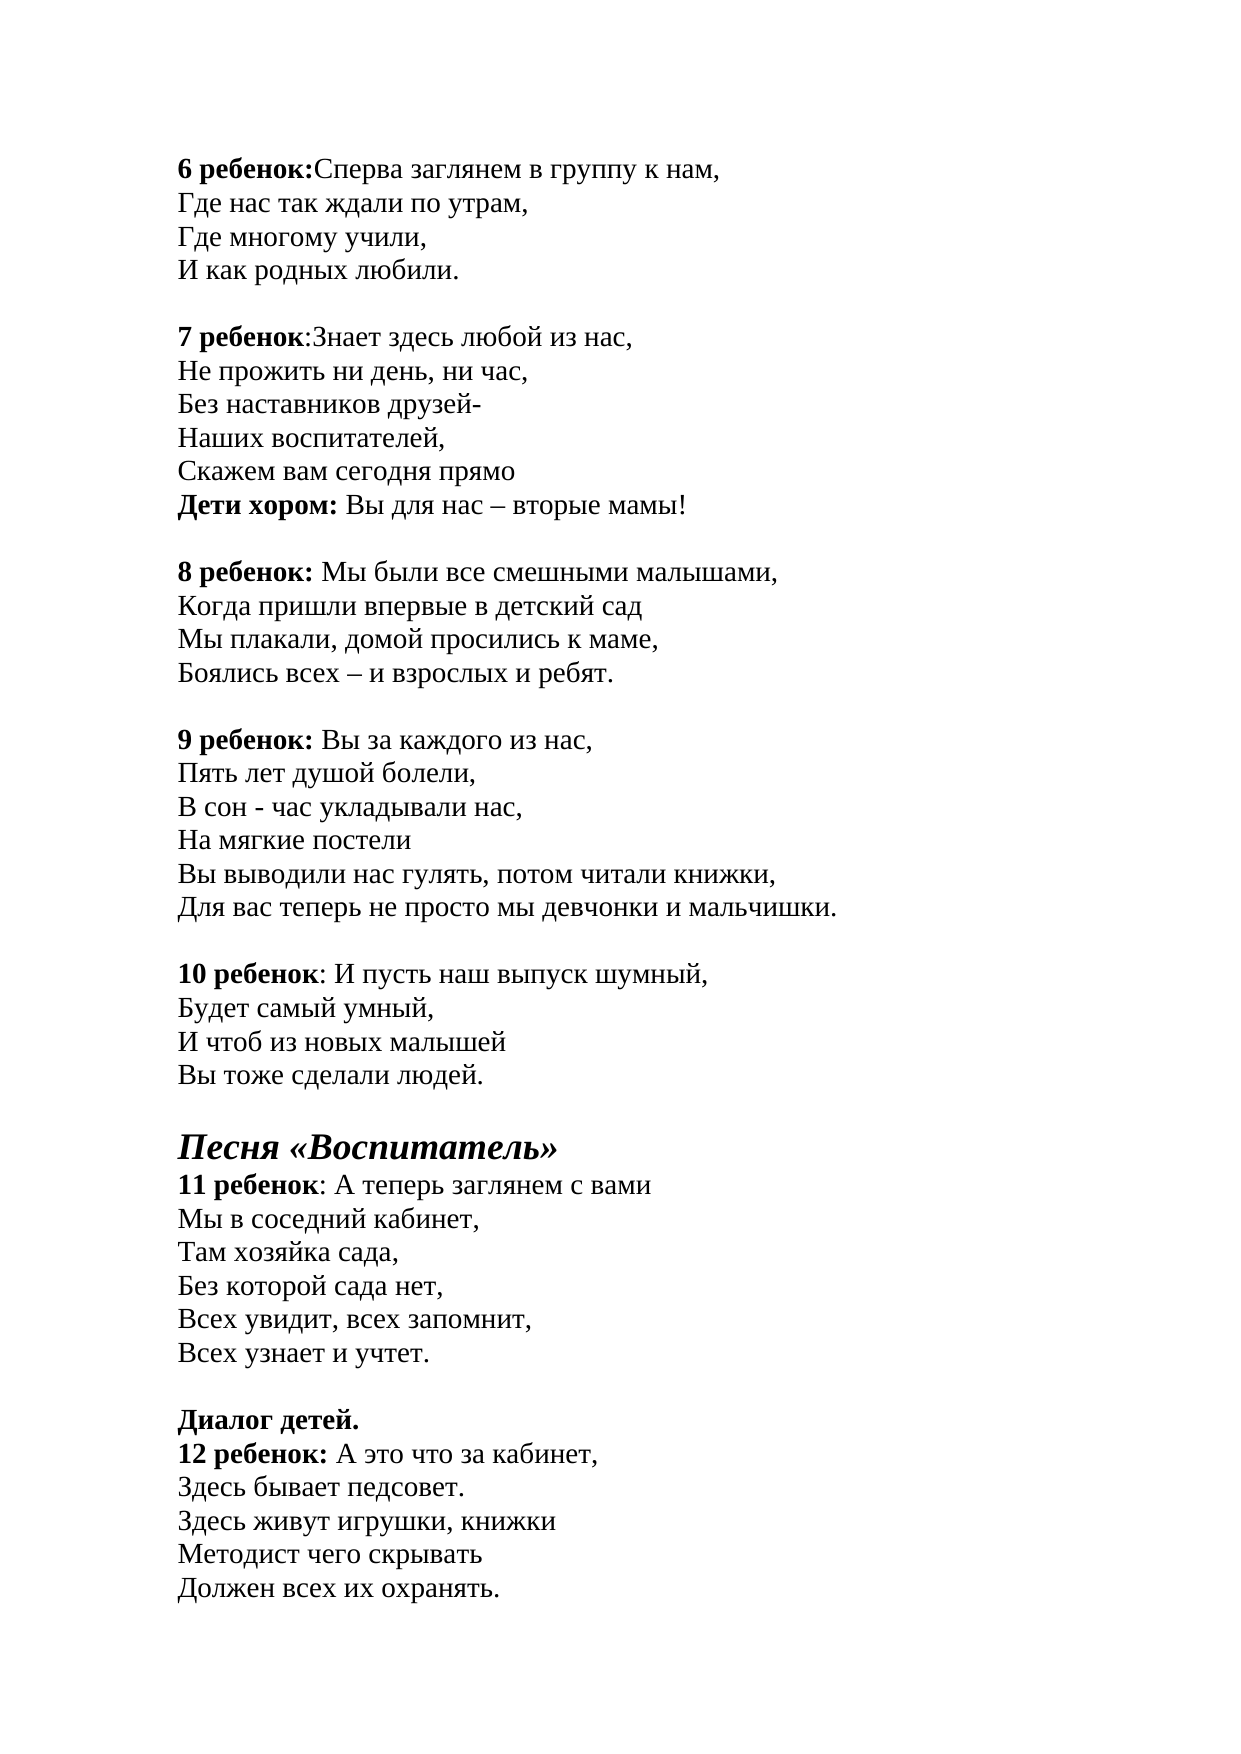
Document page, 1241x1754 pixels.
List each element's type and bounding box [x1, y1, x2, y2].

text [177, 118, 1152, 1603]
